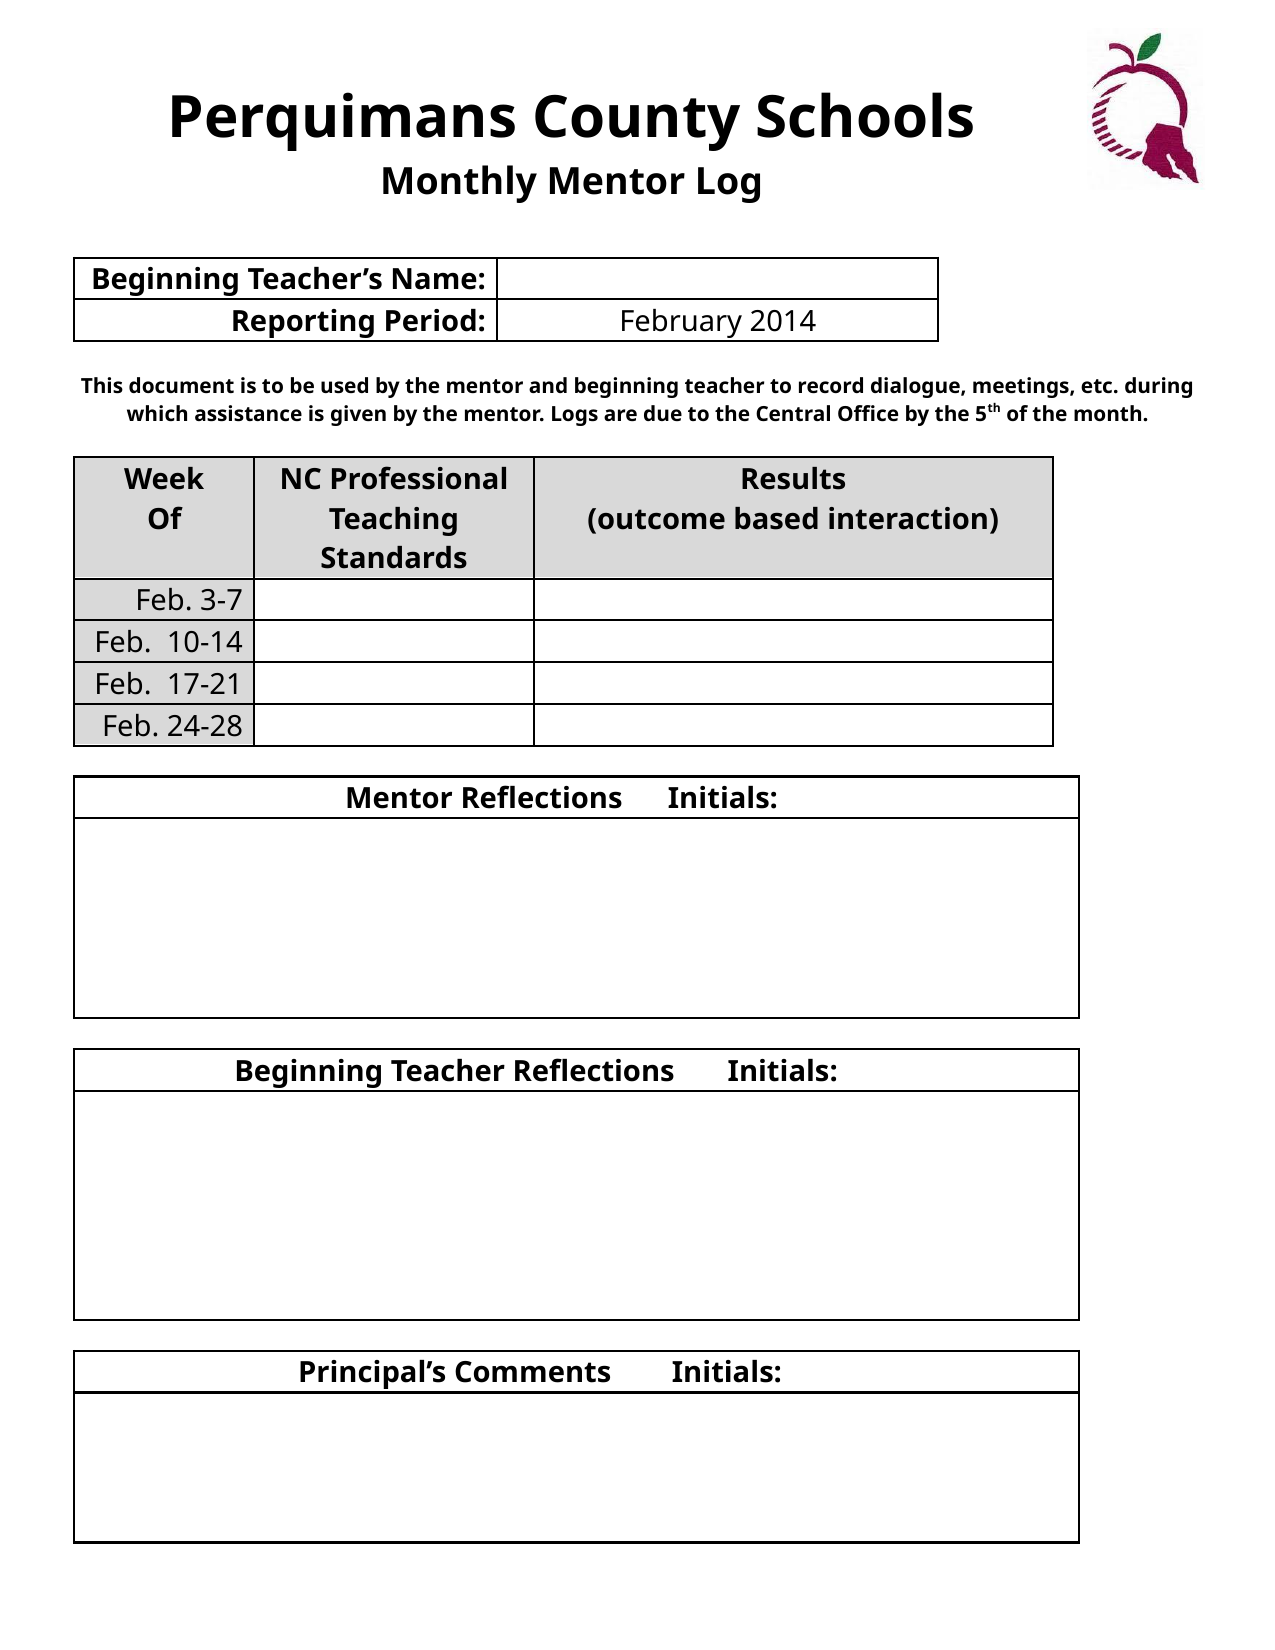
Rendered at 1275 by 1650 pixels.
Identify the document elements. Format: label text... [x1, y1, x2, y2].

table_cell [535, 580, 1052, 619]
text This document is to be used by the mentor and beginning teacher to record dialogue, meetings, etc. during which assistance is given by the mentor. Logs are due to the Central Office by the 5th of the month. [75, 371, 1200, 428]
picture [1086, 28, 1206, 190]
table_cell Feb. 10-14 [75, 621, 253, 661]
text Perquimans County Schools [75, 75, 1086, 154]
table_cell [75, 1394, 1078, 1541]
table_header NC Professional Teaching Standards [255, 458, 533, 577]
table_header Results (outcome based interaction) [535, 458, 1052, 577]
table_cell [535, 705, 1052, 744]
table_cell February 2014 [498, 300, 937, 340]
table_cell Feb. 3-7 [75, 580, 253, 619]
table_cell [255, 663, 533, 703]
table_cell [255, 621, 533, 661]
table_cell Reporting Period: [75, 300, 496, 340]
table_cell Feb. 24-28 [75, 705, 253, 744]
table_cell [535, 621, 1052, 661]
table_cell [255, 705, 533, 744]
table_header Mentor Reflections Initials: [75, 778, 1078, 817]
table_cell [535, 663, 1052, 703]
table_cell [75, 1092, 1078, 1319]
table_header Beginning Teacher Reflections Initials: [75, 1050, 1078, 1089]
table_cell Feb. 17-21 [75, 663, 253, 703]
text Monthly Mentor Log [75, 154, 1200, 206]
table_header Week Of [75, 458, 253, 577]
table_cell [75, 819, 1078, 1017]
table_header [498, 259, 937, 298]
table_cell [255, 580, 533, 619]
table_header Principal’s Comments Initials: [75, 1352, 1078, 1391]
table_header Beginning Teacher’s Name: [75, 259, 496, 298]
